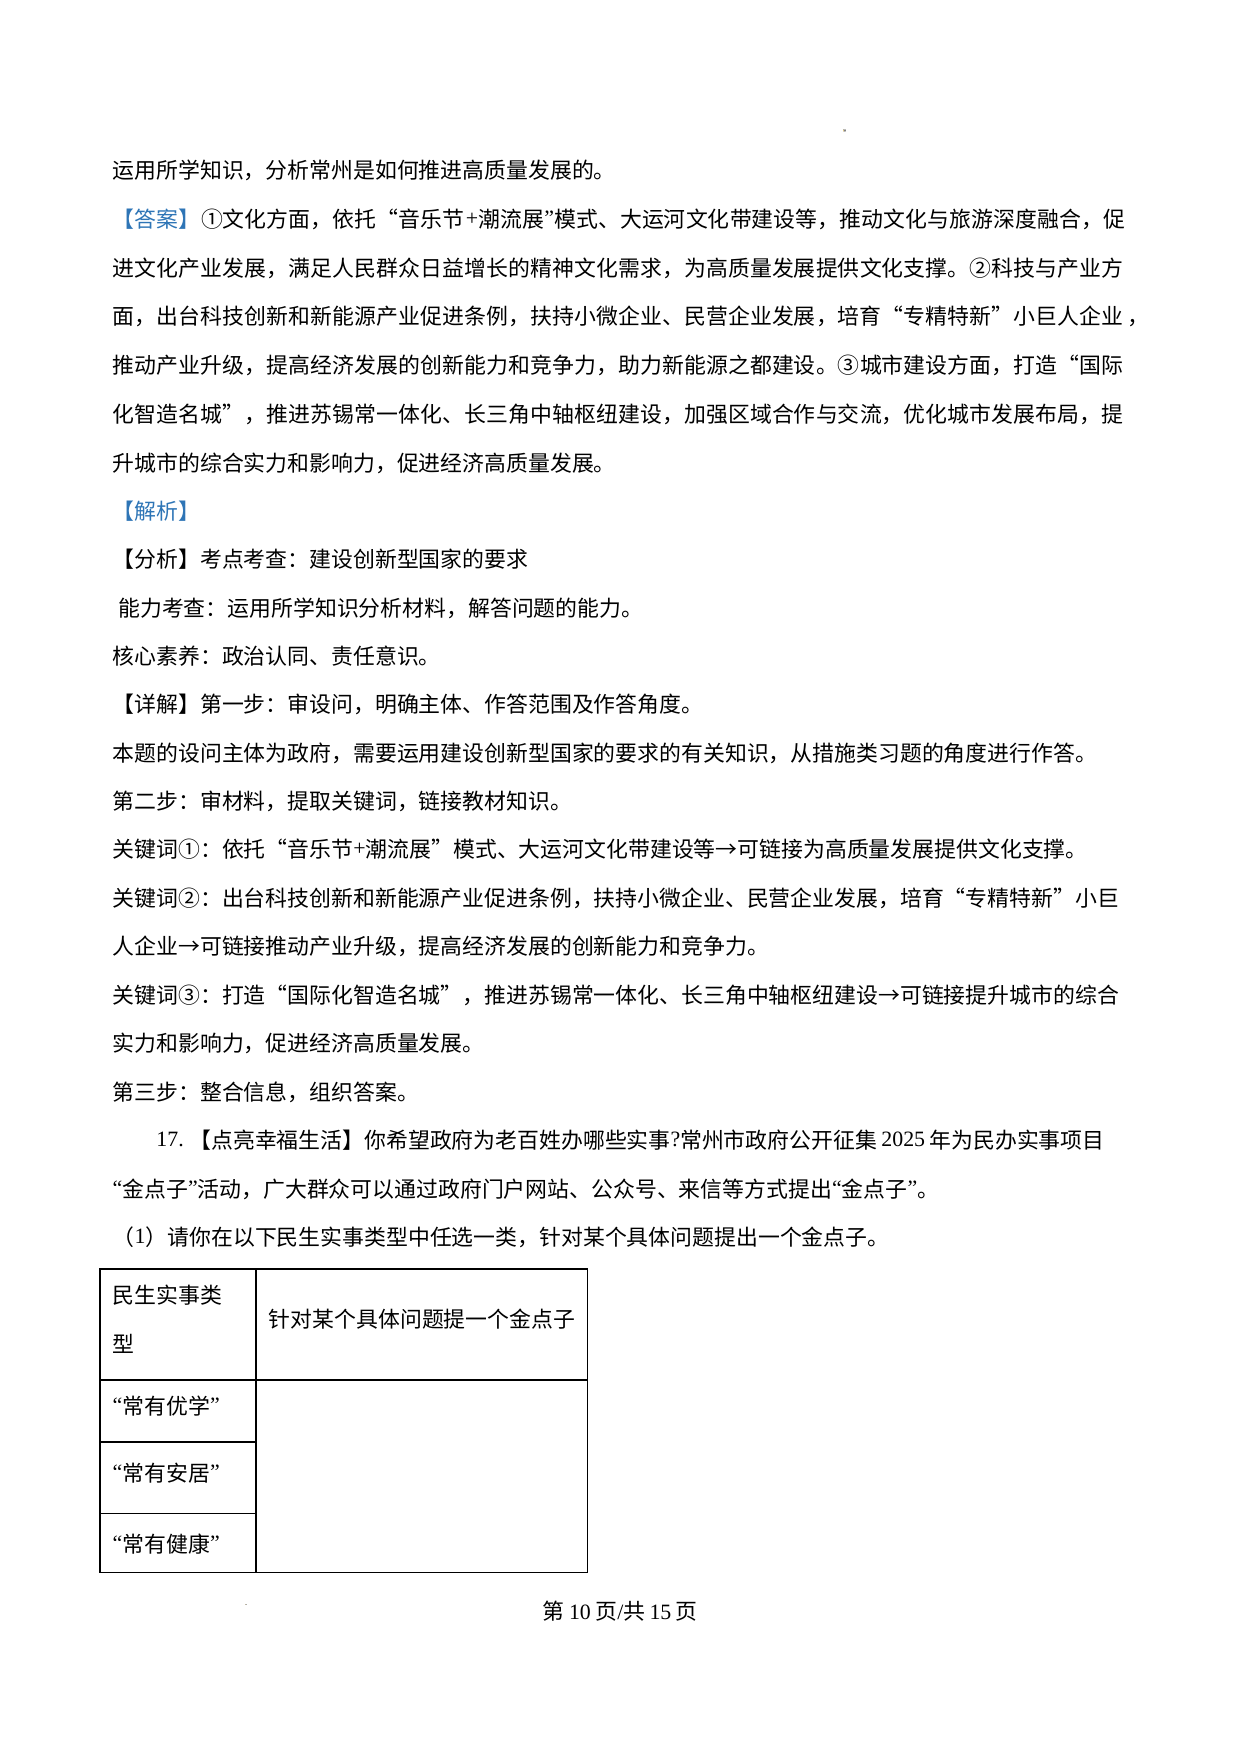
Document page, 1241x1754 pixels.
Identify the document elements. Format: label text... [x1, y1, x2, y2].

text 第二步：审材料，提取关键词，链接教材知识。 [112, 783, 1128, 816]
text 17. 【点亮幸福生活】你希望政府为老百姓办哪些实事?常州市政府公开征集2025年为民办实事项目“金点子”活动，广大群众可以通过政府门户网站、公众号、来信等方式提出“金点子”。 [112, 1123, 1128, 1204]
table_cell “常有健康” [101, 1514, 255, 1572]
text 【答案】①文化方面，依托“音乐节+潮流展”模式、大运河文化带建设等，推动文化与旅游深度融合，促进文化产业发展，满足人民群众日益增长的精神文化需求，为高质量发展提供文化支撑。②科技与产业方面，出台科技创新和新能源产业促进条例，扶持小微企业、民营企业发展，培育“专精特新”小巨人企业，推动产业升级，提高经济发展的创新能力和竞争力，助力新能源之都建设。③城市建设方面，打造“国际化智造名城”，推进苏锡常一体化、长三角中轴枢纽建设，加强区域合作与交流，优化城市发展布局，提升城市的综合实力和影响力，促进经济高质量发展。 [112, 201, 1128, 478]
text 关键词①：依托“音乐节+潮流展”模式、大运河文化带建设等→可链接为高质量发展提供文化支撑。 [112, 832, 1128, 864]
text 第三步：整合信息，组织答案。 [112, 1074, 1128, 1107]
text 运用所学知识，分析常州是如何推进高质量发展的。 [112, 153, 1128, 186]
text 核心素养：政治认同、责任意识。 [112, 638, 1128, 671]
text 【分析】考点考查：建设创新型国家的要求 [112, 542, 1128, 574]
text 关键词②：出台科技创新和新能源产业促进条例，扶持小微企业、民营企业发展，培育“专精特新”小巨人企业→可链接推动产业升级，提高经济发展的创新能力和竞争力。 [112, 880, 1128, 961]
table_cell [257, 1381, 587, 1572]
text 能力考查：运用所学知识分析材料，解答问题的能力。 [112, 590, 1128, 623]
text 本题的设问主体为政府，需要运用建设创新型国家的要求的有关知识，从措施类习题的角度进行作答。 [112, 735, 1128, 768]
text 关键词③：打造“国际化智造名城”，推进苏锡常一体化、长三角中轴枢纽建设→可链接提升城市的综合实力和影响力，促进经济高质量发展。 [112, 977, 1128, 1058]
table_cell “常有安居” [101, 1443, 255, 1513]
text 【详解】第一步：审设问，明确主体、作答范围及作答角度。 [112, 687, 1128, 719]
text （1）请你在以下民生实事类型中任选一类，针对某个具体问题提出一个金点子。 [112, 1220, 1128, 1252]
table_cell “常有优学” [101, 1381, 255, 1441]
table_header 针对某个具体问题提一个金点子 [257, 1270, 587, 1379]
table_header 民生实事类型 [101, 1270, 255, 1379]
text 【解析】 [112, 493, 1128, 526]
